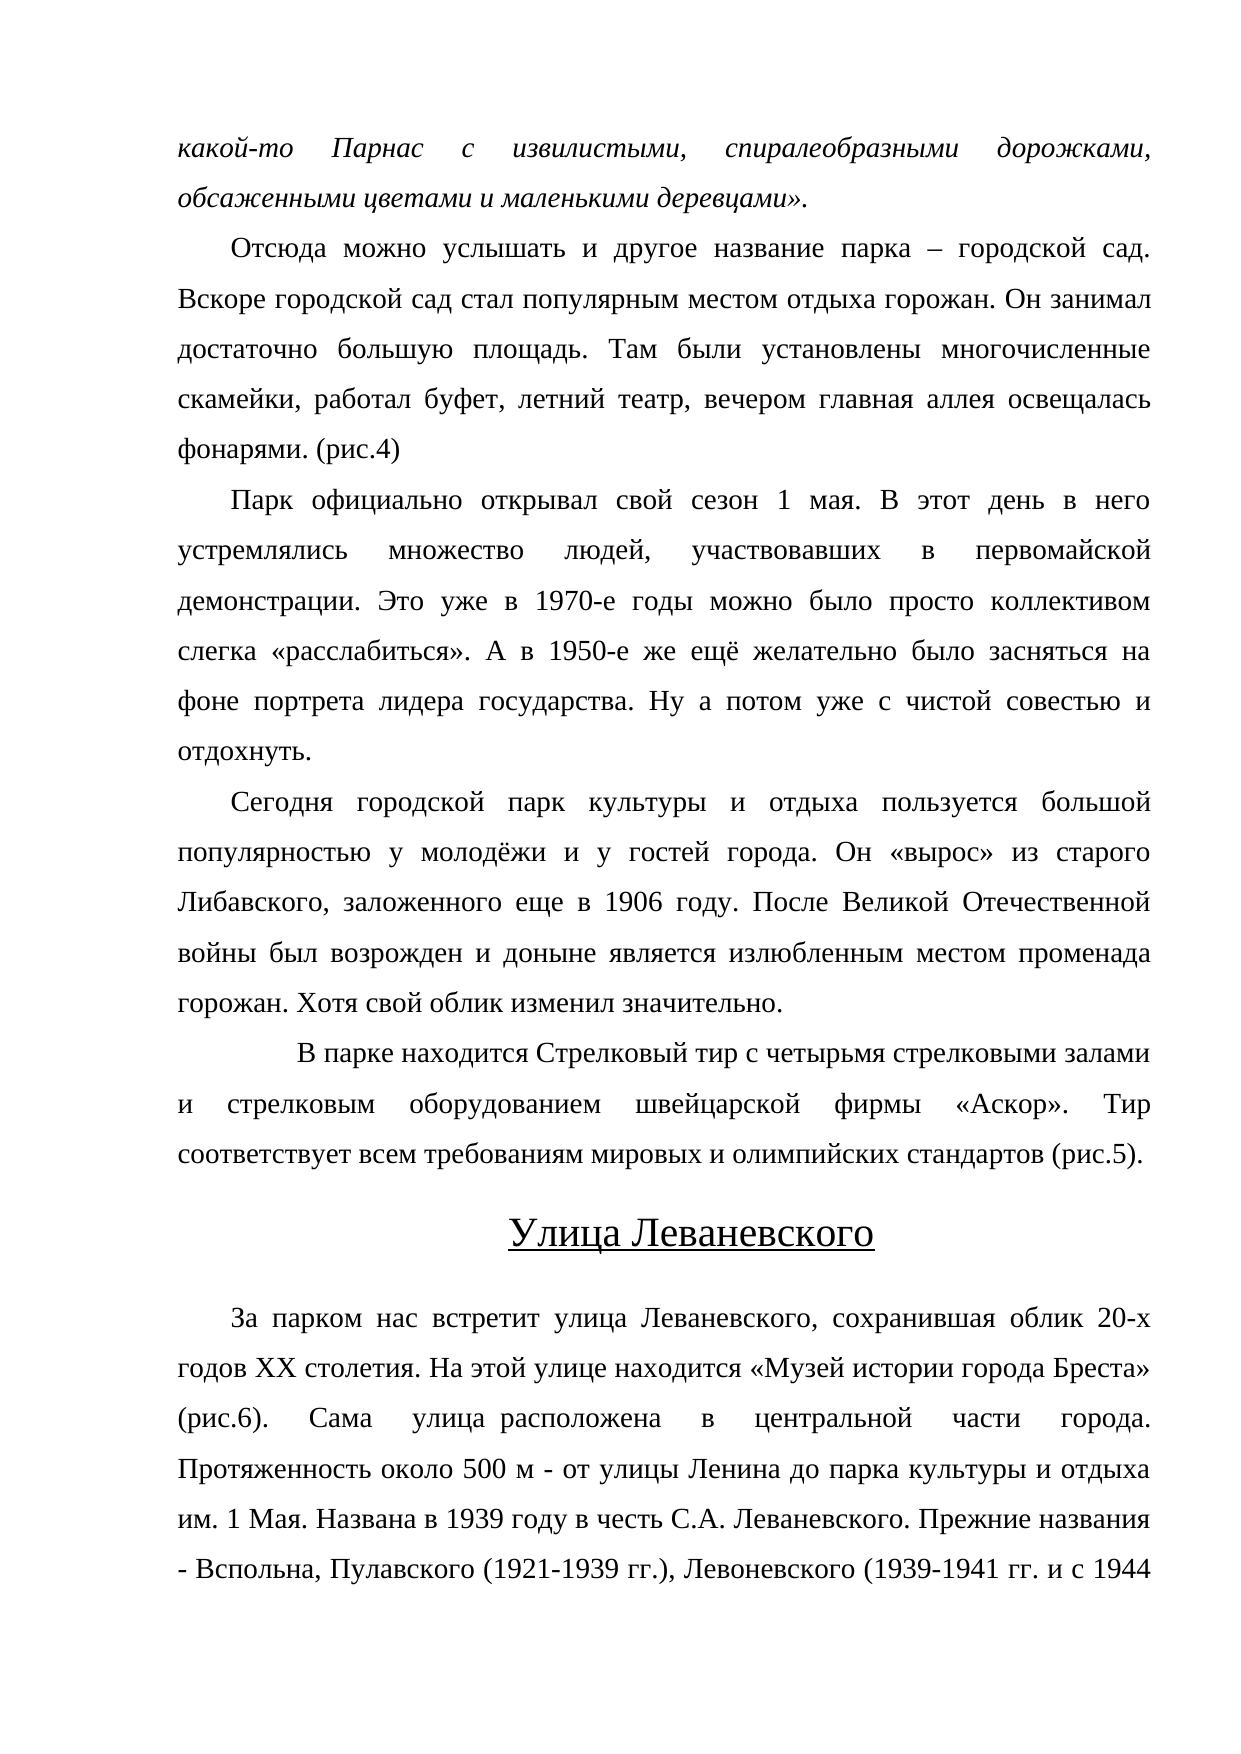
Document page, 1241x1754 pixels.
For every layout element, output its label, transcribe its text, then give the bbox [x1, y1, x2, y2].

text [177, 1300, 1152, 1585]
text В парке находится Стрелковый тир с четырьмя стрелковыми залами и стрелковым оборудованием швейцарской фирмы «Аскор». Тир соответствует всем требованиям мировых и олимпийских стандартов (рис.5). [177, 1035, 1152, 1169]
text Отсюда можно услышать и другое название парка – городской сад. Вскоре городской сад стал популярным местом отдыха горожан. Он занимал достаточно большую площадь. Там были установлены многочисленные скамейки, работал буфет, летний театр, вечером главная аллея освещалась фонарями. (рис.4) [177, 230, 1152, 465]
text Улица Леваневского [177, 1207, 1152, 1255]
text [177, 130, 1152, 214]
text Парк официально открывал свой сезон 1 мая. В этот день в него устремлялись множество людей, участвовавших в первомайской демонстрации. Это уже в 1970-е годы можно было просто коллективом слегка «расслабиться». А в 1950-е же ещё желательно было засняться на фоне портрета лидера государства. Ну а потом уже с чистой совестью и отдохнуть. [177, 482, 1152, 767]
text Сегодня городской парк культуры и отдыха пользуется большой популярностью у молодёжи и у гостей города. Он «вырос» из старого Либавского, заложенного еще в 1906 году. После Великой Отечественной войны был возрожден и доныне является излюбленным местом променада горожан. Хотя свой облик изменил значительно. [177, 784, 1152, 1019]
